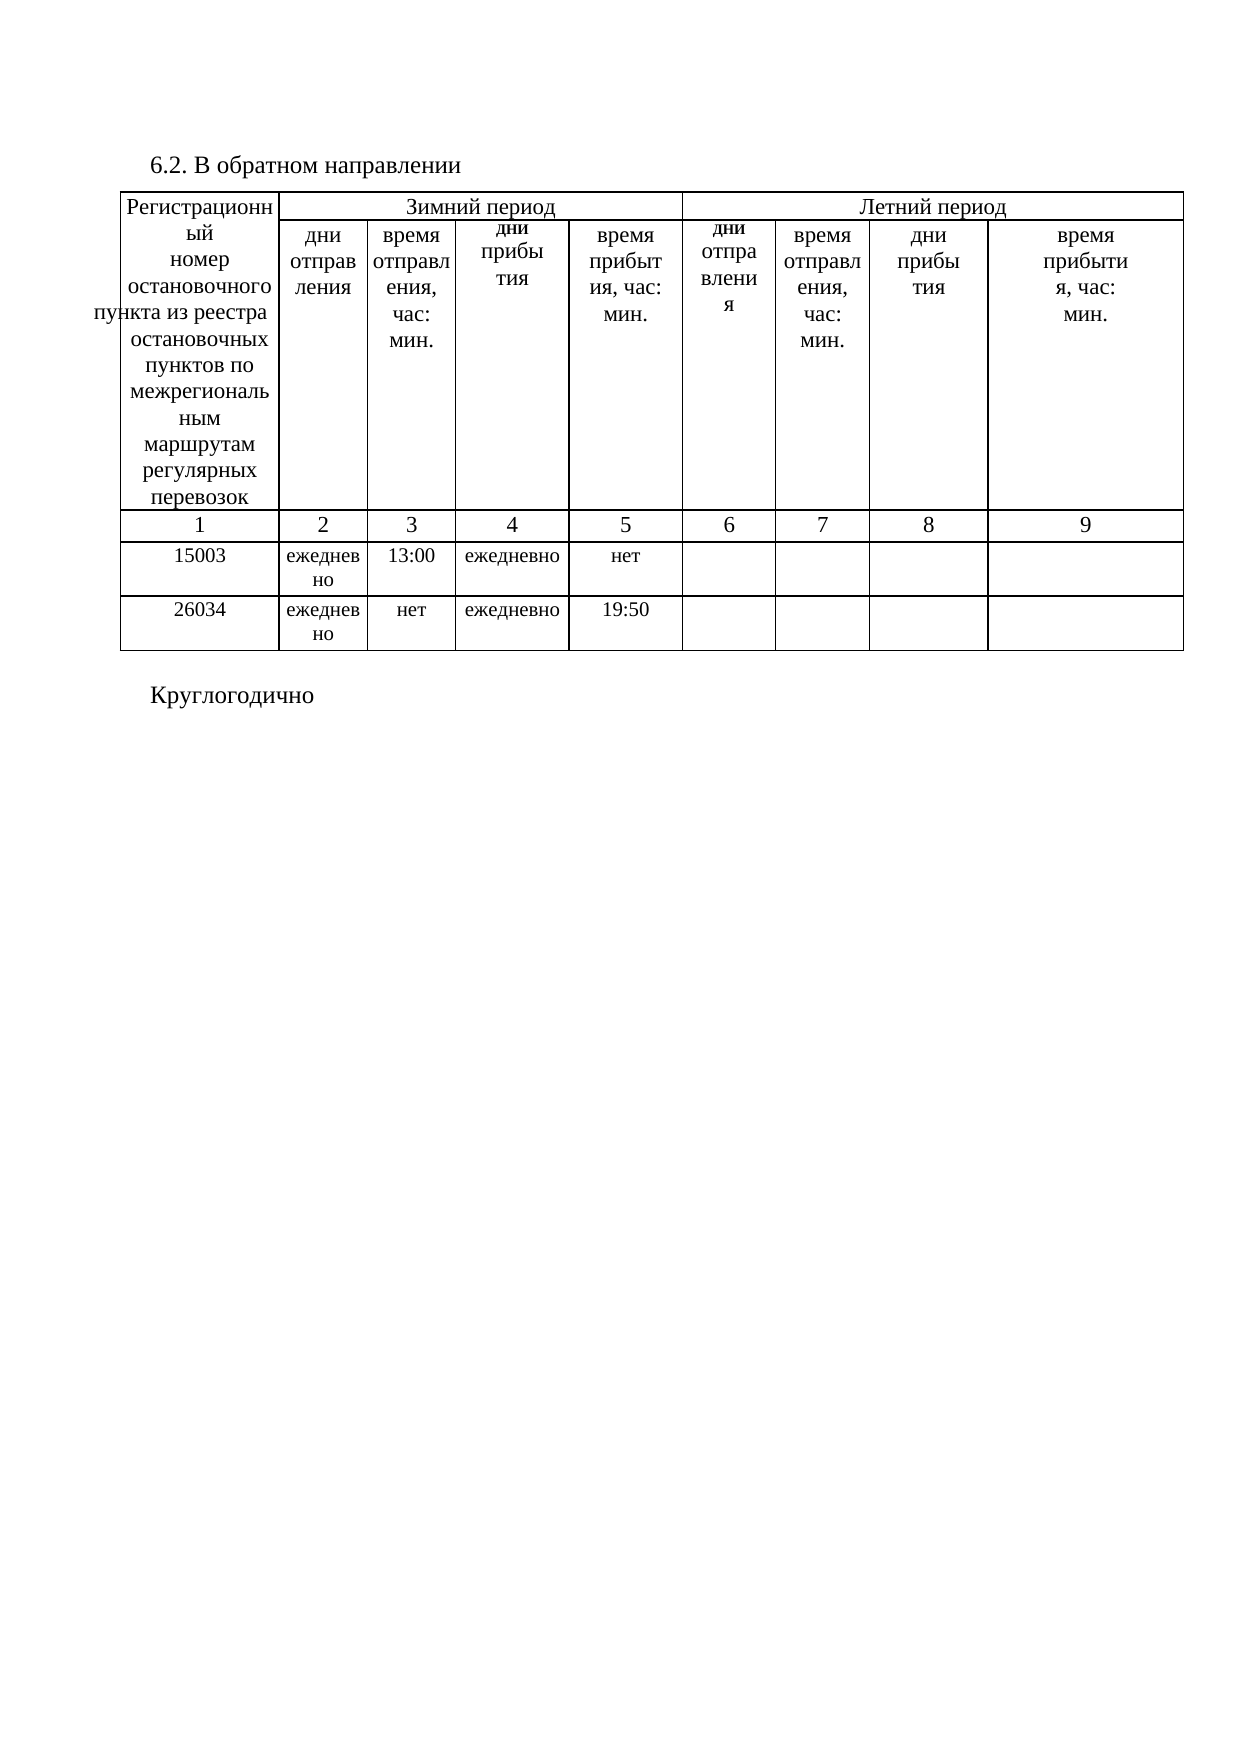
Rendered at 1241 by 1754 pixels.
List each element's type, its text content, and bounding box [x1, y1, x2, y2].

table_cell [683, 543, 775, 595]
table_cell время отправл ения, час: мин. [776, 221, 869, 509]
table_cell ежедневно [280, 543, 367, 595]
table_header Зимний период [280, 193, 682, 219]
text Круглогодично [150, 680, 1090, 709]
table_cell 26034 [121, 597, 278, 650]
table_cell 3 [368, 511, 455, 541]
table_cell время отправл ения, час: мин. [368, 221, 455, 509]
table_cell [776, 597, 869, 650]
table_cell 4 [456, 511, 568, 541]
table_cell ежедневно [280, 597, 367, 650]
table_cell [870, 597, 987, 650]
table_cell 6 [683, 511, 775, 541]
table_cell нет [368, 597, 455, 650]
table_cell время прибыт ия, час: мин. [570, 221, 682, 509]
table_cell [776, 543, 869, 595]
table_cell ДНИ прибы тия [456, 221, 568, 509]
table_cell 19:50 [570, 597, 682, 650]
table_cell [683, 597, 775, 650]
table_cell 1 [121, 511, 278, 541]
table_cell 5 [570, 511, 682, 541]
table_cell [870, 543, 987, 595]
table_cell 7 [776, 511, 869, 541]
table_cell ежедневно [456, 597, 568, 650]
table_cell ДНИ отпра влени я [683, 221, 775, 509]
table_cell нет [570, 543, 682, 595]
table_cell [989, 597, 1183, 650]
table_cell время прибыти я, час: мин. [989, 221, 1183, 509]
table_cell [989, 543, 1183, 595]
table_cell 9 [989, 511, 1183, 541]
text 6.2. В обратном направлении [150, 150, 1090, 179]
table_cell дни отправ ления [280, 221, 367, 509]
table_cell 13:00 [368, 543, 455, 595]
table_cell ежедневно [456, 543, 568, 595]
table_cell 2 [280, 511, 367, 541]
table_cell 15003 [121, 543, 278, 595]
table_cell дни прибы тия [870, 221, 987, 509]
table_cell 8 [870, 511, 987, 541]
table_header Регистрационный номер остановочного пункта из реестра остановочных пунктов по межрегиональным маршрутам регулярных перевозок [121, 193, 278, 509]
table_header Летний период [683, 193, 1183, 219]
